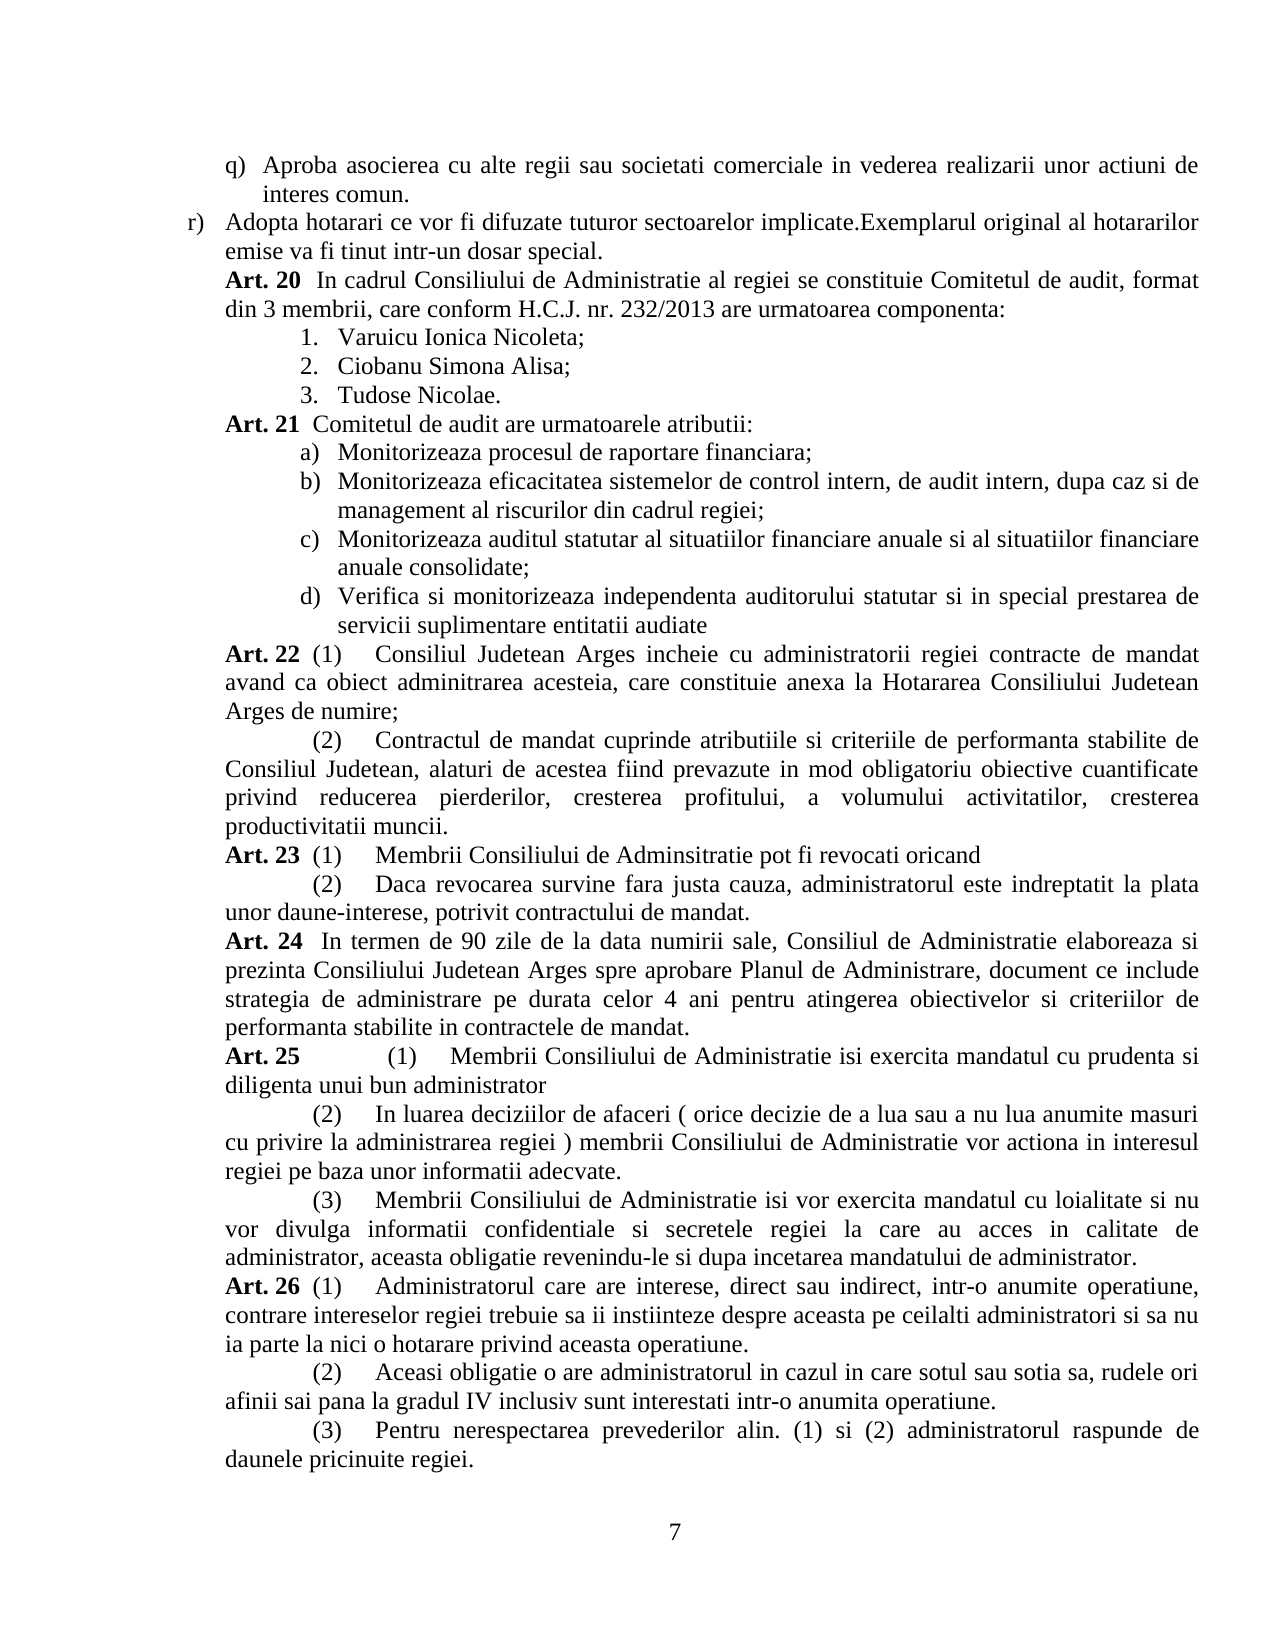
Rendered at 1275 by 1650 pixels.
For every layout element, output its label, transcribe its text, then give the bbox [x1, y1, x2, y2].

text Art. 23 (1) Membrii Consiliului de Adminsitratie pot fi revocati oricand [225, 840, 1200, 869]
text (3) Pentru nerespectarea prevederilor alin. (1) si (2) administratorul raspunde de daunele pricinuite regiei. [225, 1415, 1200, 1472]
text Art. 20 In cadrul Consiliului de Administratie al regiei se constituie Comitetul de audit, format din 3 membrii, care conform H.C.J. nr. 232/2013 are urmatoarea componenta: [225, 265, 1200, 322]
text Art. 21 Comitetul de audit are urmatoarele atributii: [225, 409, 1200, 437]
text (3) Membrii Consiliului de Administratie isi vor exercita mandatul cu loialitate si nu vor divulga informatii confidentiale si secretele regiei la care au acces in calitate de administrator, aceasta obligatie revenindu-le si dupa incetarea mandatului de administrator. [225, 1185, 1200, 1271]
text Art. 24 In termen de 90 zile de la data numirii sale, Consiliul de Administratie elaboreaza si prezinta Consiliului Judetean Arges spre aprobare Planul de Administrare, document ce include strategia de administrare pe durata celor 4 ani pentru atingerea obiectivelor si criteriilor de performanta stabilite in contractele de mandat. [225, 926, 1200, 1041]
list Monitorizeaza auditul statutar al situatiilor financiare anuale si al situatiilor financiare anuale consolidate; [300, 524, 1200, 581]
text (2) In luarea deciziilor de afaceri ( orice decizie de a lua sau a nu lua anumite masuri cu privire la administrarea regiei ) membrii Consiliului de Administratie vor actiona in interesul regiei pe baza unor informatii adecvate. [225, 1099, 1200, 1185]
list Verifica si monitorizeaza independenta auditorului statutar si in special prestarea de servicii suplimentare entitatii audiate [300, 581, 1200, 639]
list Tudose Nicolae. [300, 380, 1200, 409]
list Aproba asocierea cu alte regii sau societati comerciale in vederea realizarii unor actiuni de interes comun. [225, 150, 1200, 207]
list Monitorizeaza eficacitatea sistemelor de control intern, de audit intern, dupa caz si de management al riscurilor din cadrul regiei; [300, 466, 1200, 524]
text (2) Contractul de mandat cuprinde atributiile si criteriile de performanta stabilite de Consiliul Judetean, alaturi de acestea fiind prevazute in mod obligatoriu obiective cuantificate privind reducerea pierderilor, cresterea profitului, a volumului activitatilor, cresterea productivitatii muncii. [225, 725, 1200, 840]
list Adopta hotarari ce vor fi difuzate tuturor sectoarelor implicate.Exemplarul original al hotararilor emise va fi tinut intr-un dosar special. [187, 207, 1200, 265]
text Art. 26 (1) Administratorul care are interese, direct sau indirect, intr-o anumite operatiune, contrare intereselor regiei trebuie sa ii instiinteze despre aceasta pe ceilalti administratori si sa nu ia parte la nici o hotarare privind aceasta operatiune. [225, 1271, 1200, 1357]
text Art. 25 (1) Membrii Consiliului de Administratie isi exercita mandatul cu prudenta si diligenta unui bun administrator [225, 1041, 1200, 1099]
list Ciobanu Simona Alisa; [300, 351, 1200, 380]
text Art. 22 (1) Consiliul Judetean Arges incheie cu administratorii regiei contracte de mandat avand ca obiect adminitrarea acesteia, care constituie anexa la Hotararea Consiliului Judetean Arges de numire; [225, 639, 1200, 725]
text (2) Aceasi obligatie o are administratorul in cazul in care sotul sau sotia sa, rudele ori afinii sai pana la gradul IV inclusiv sunt interestati intr-o anumita operatiune. [225, 1357, 1200, 1415]
list Monitorizeaza procesul de raportare financiara; [300, 437, 1200, 466]
list Varuicu Ionica Nicoleta; [300, 322, 1200, 351]
text (2) Daca revocarea survine fara justa cauza, administratorul este indreptatit la plata unor daune-interese, potrivit contractului de mandat. [225, 869, 1200, 926]
